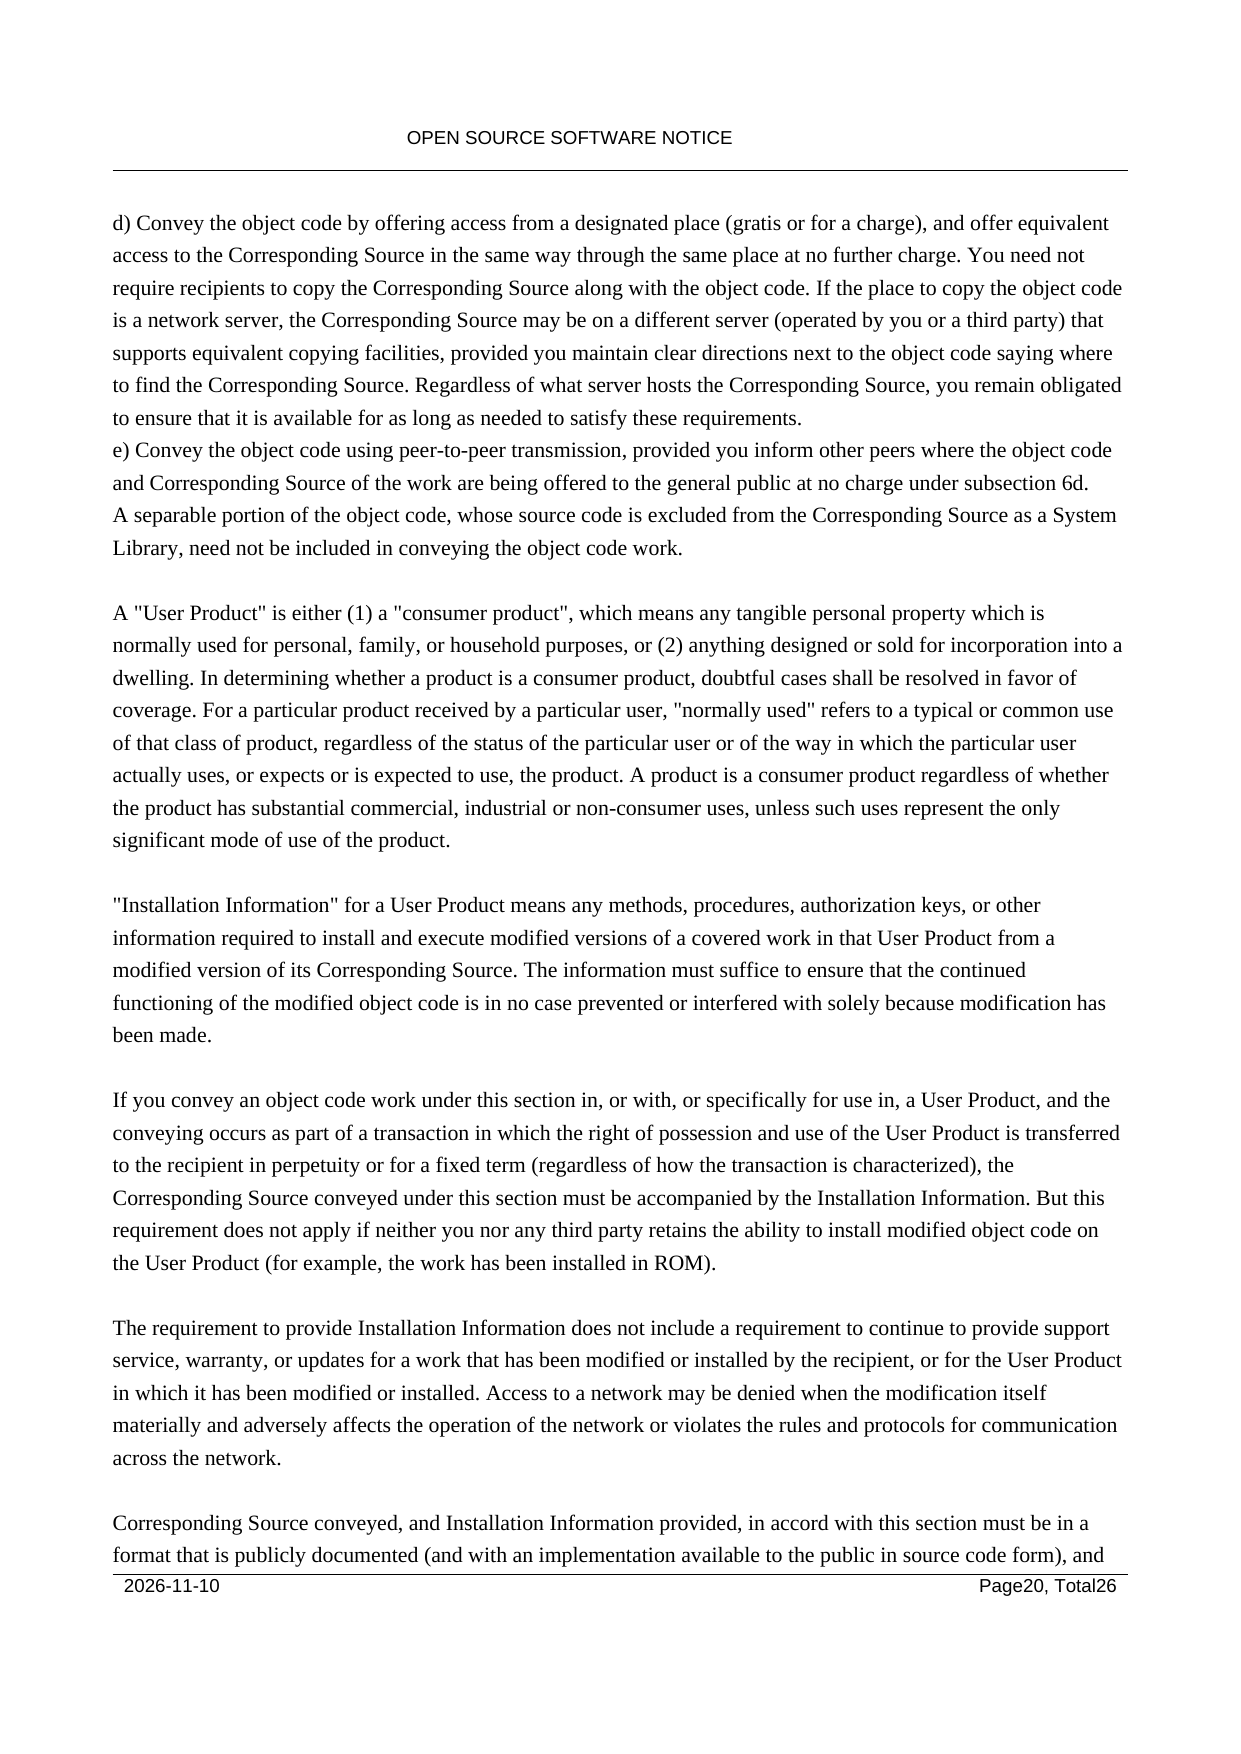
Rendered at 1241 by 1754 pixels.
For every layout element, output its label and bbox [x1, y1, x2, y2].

text [112, 206, 1128, 1571]
